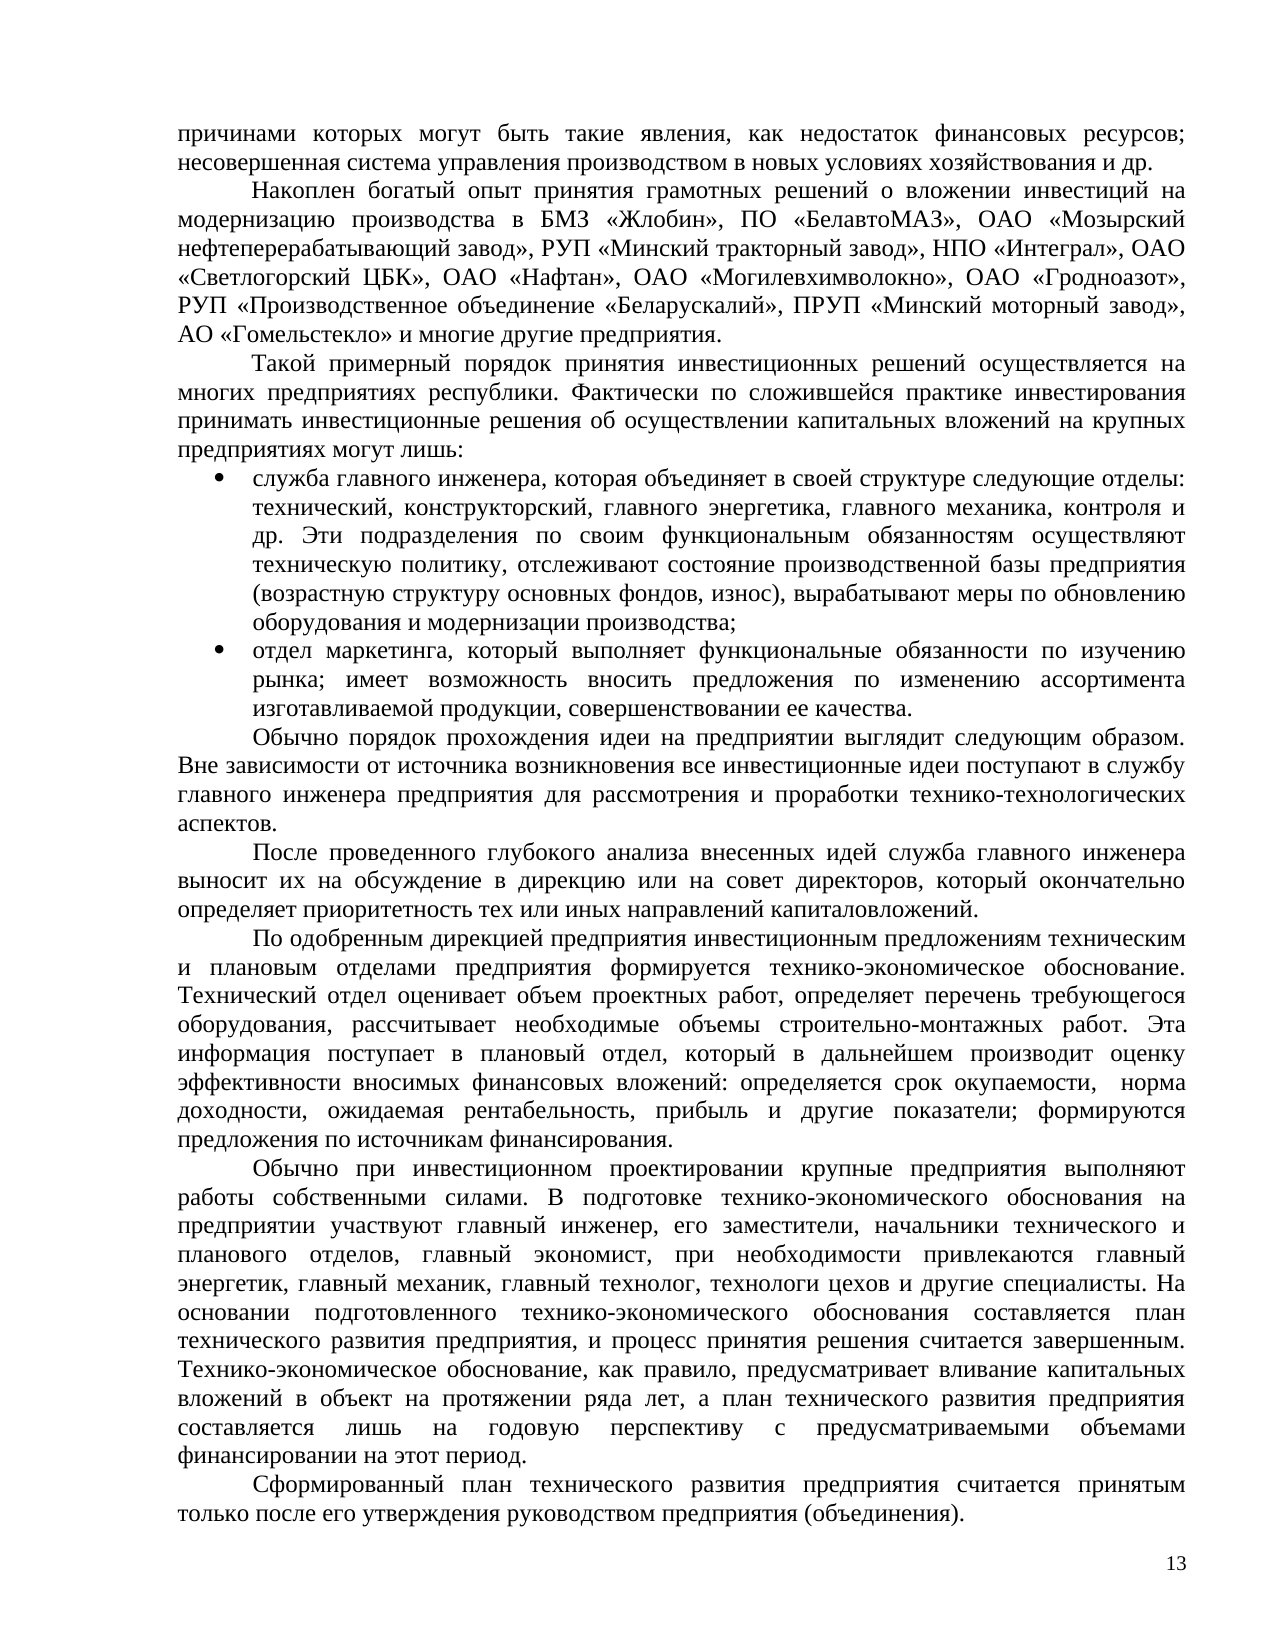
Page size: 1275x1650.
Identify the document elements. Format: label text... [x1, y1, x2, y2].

text Такой примерный порядок принятия инвестиционных решений осуществляется на многих предприятиях республики. Фактически по сложившейся практике инвестирования принимать инвестиционные решения об осуществлении капитальных вложений на крупных предприятиях могут лишь: [177, 348, 1186, 463]
text Сформированный план технического развития предприятия считается принятым только после его утверждения руководством предприятия (объединения). [177, 1469, 1186, 1527]
list служба главного инженера, которая объединяет в своей структуре следующие отделы: технический, конструкторский, главного энергетика, главного механика, контроля и др. Эти подразделения по своим функциональным обязанностям осуществляют техническую политику, отслеживают состояние производственной базы предприятия (возрастную структуру основных фондов, износ), вырабатывают меры по обновлению оборудования и модернизации производства; [215, 463, 1186, 636]
text После проведенного глубокого анализа внесенных идей служба главного инженера выносит их на обсуждение в дирекцию или на совет директоров, который окончательно определяет приоритетность тех или иных направлений капиталовложений. [177, 837, 1186, 923]
list отдел маркетинга, который выполняет функциональные обязанности по изучению рынка; имеет возможность вносить предложения по изменению ассортимента изготавливаемой продукции, совершенствовании ее качества. [215, 636, 1186, 722]
text Накоплен богатый опыт принятия грамотных решений о вложении инвестиций на модернизацию производства в БМЗ «Жлобин», ПО «БелавтоМАЗ», ОАО «Мозырский нефтеперерабатывающий завод», РУП «Минский тракторный завод», НПО «Интеграл», ОАО «Светлогорский ЦБК», ОАО «Нафтан», ОАО «Могилевхимволокно», ОАО «Гродноазот», РУП «Производственное объединение «Беларускалий», ПРУП «Минский моторный завод», АО «Гомельстекло» и многие другие предприятия. [177, 176, 1186, 348]
text Обычно порядок прохождения идеи на предприятии выглядит следующим образом. Вне зависимости от источника возникновения все инвестиционные идеи поступают в службу главного инженера предприятия для рассмотрения и проработки технико-технологических аспектов. [177, 722, 1186, 837]
text По одобренным дирекцией предприятия инвестиционным предложениям техническим и плановым отделами предприятия формируется технико-экономическое обоснование. Технический отдел оценивает объем проектных работ, определяет перечень требующегося оборудования, рассчитывает необходимые объемы строительно-монтажных работ. Эта информация поступает в плановый отдел, который в дальнейшем производит оценку эффективности вносимых финансовых вложений: определяется срок окупаемости, норма доходности, ожидаемая рентабельность, прибыль и другие показатели; формируются предложения по источникам финансирования. [177, 923, 1186, 1153]
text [177, 118, 1186, 176]
text Обычно при инвестиционном проектировании крупные предприятия выполняют работы собственными силами. В подготовке технико-экономического обоснования на предприятии участвуют главный инженер, его заместители, начальники технического и планового отделов, главный экономист, при необходимости привлекаются главный энергетик, главный механик, главный технолог, технологи цехов и другие специалисты. На основании подготовленного технико-экономического обоснования составляется план технического развития предприятия, и процесс принятия решения считается завершенным. Технико-экономическое обоснование, как правило, предусматривает вливание капитальных вложений в объект на протяжении ряда лет, а план технического развития предприятия составляется лишь на годовую перспективу с предусматриваемыми объемами финансировании на этот период. [177, 1153, 1186, 1469]
